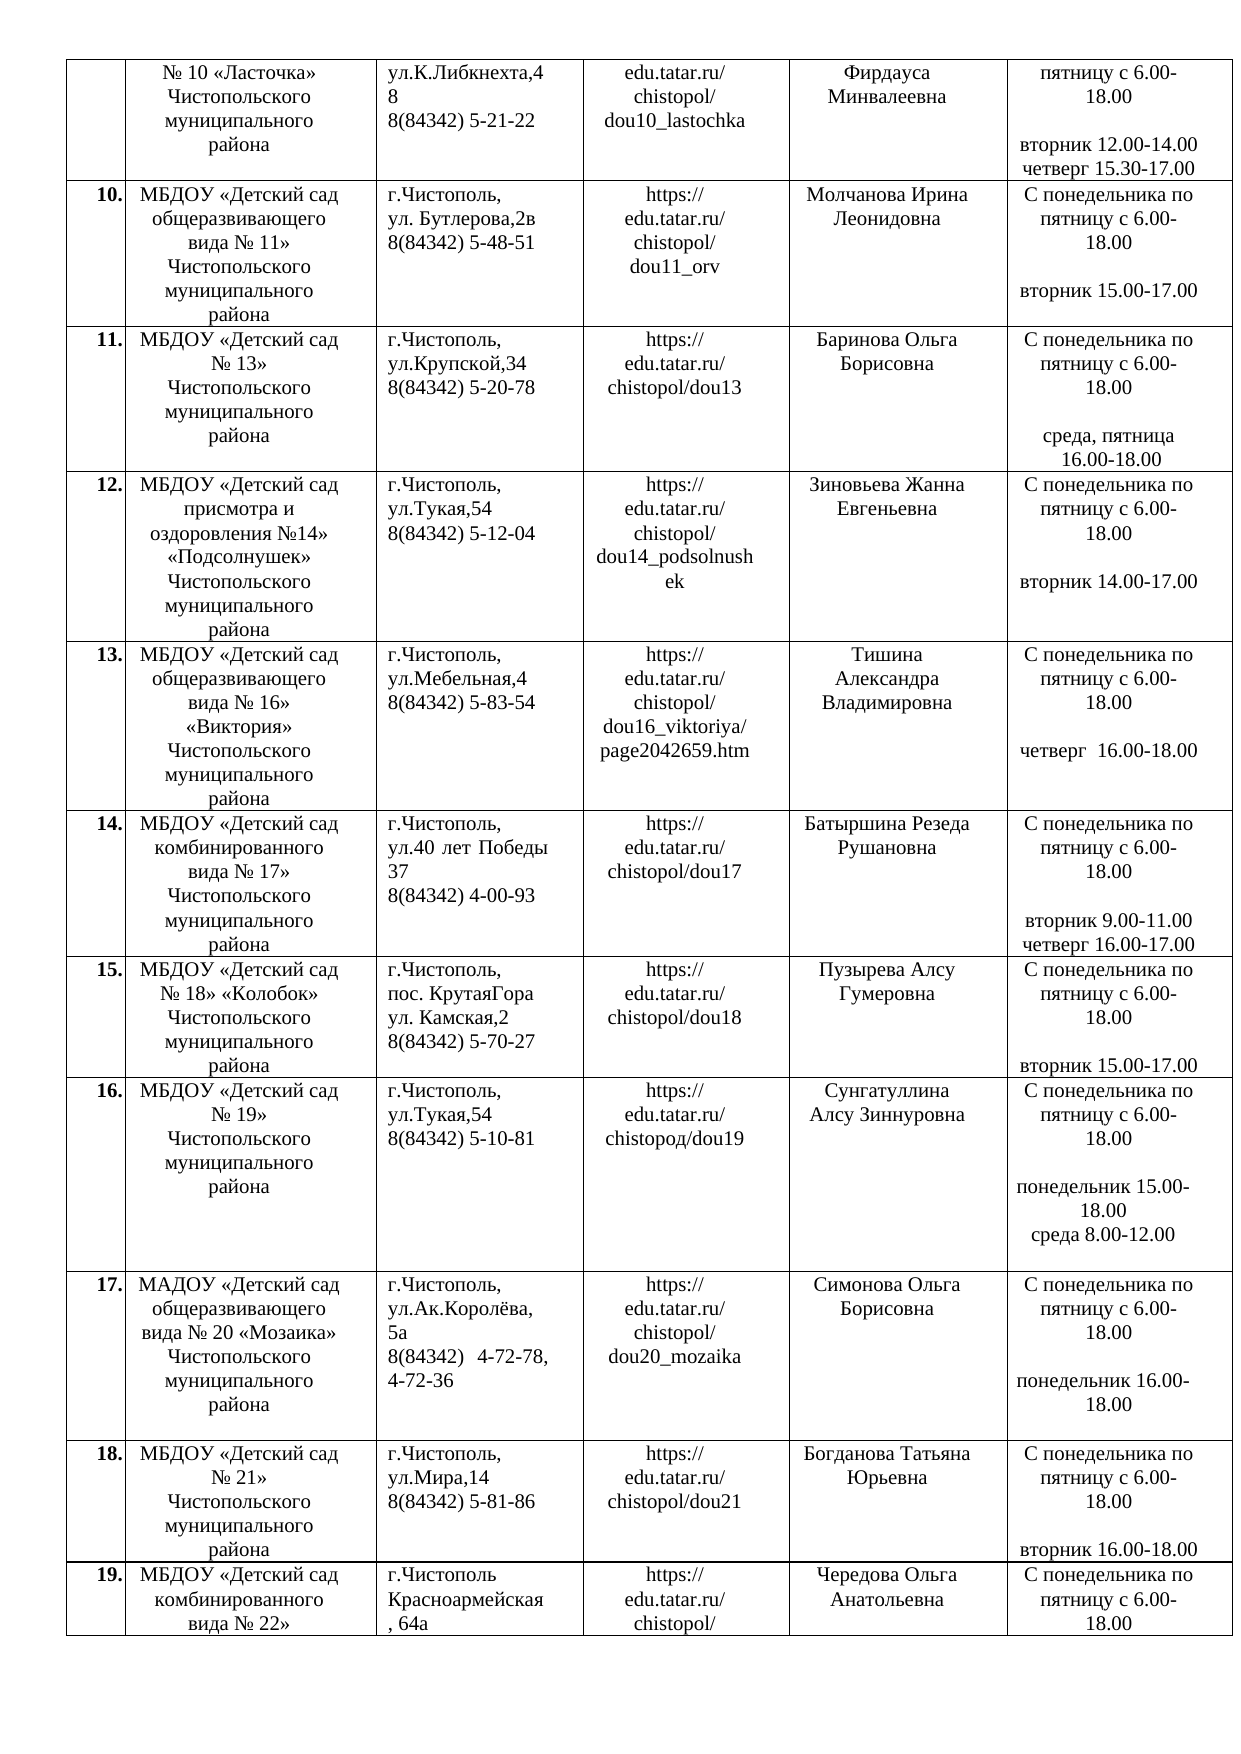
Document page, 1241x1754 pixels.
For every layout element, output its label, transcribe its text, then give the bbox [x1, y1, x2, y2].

table_cell Симонова Ольга Борисовна [790, 1272, 1007, 1440]
table_cell Тишина Александра Владимировна [790, 642, 1007, 810]
table_cell С понедельника по пятницу с 6.00-18.00 вторник 15.00-17.00 [1008, 957, 1232, 1077]
table_cell [67, 811, 125, 956]
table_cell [126, 1563, 376, 1634]
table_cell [126, 60, 376, 180]
table_cell С понедельника по пятницу с 6.00-18.00 четверг 16.00-18.00 [1008, 642, 1232, 810]
table_cell С понедельника по пятницу с 6.00-18.00 понедельник 15.00-18.00 среда 8.00-12.00 [1008, 1078, 1232, 1271]
table_cell г.Чистополь, ул.Мебельная,4 8(84342) 5-83-54 [377, 642, 583, 810]
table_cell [584, 1563, 789, 1634]
table_cell Батыршина Резеда Рушановна [790, 811, 1007, 956]
table_cell [67, 181, 125, 326]
table_cell МБДОУ «Детский сад присмотра и оздоровления №14» «Подсолнушек» Чистопольского муниципального района [126, 472, 376, 641]
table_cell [790, 60, 1007, 180]
table_cell Молчанова Ирина Леонидовна [790, 181, 1007, 326]
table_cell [377, 60, 583, 180]
table_cell [67, 642, 125, 810]
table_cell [377, 1563, 583, 1634]
table_cell https://edu.tatar.ru/chistopol/dou11_orv [584, 181, 789, 326]
table_cell МБДОУ «Детский сад № 18» «Колобок» Чистопольского муниципального района [126, 957, 376, 1077]
table_cell МБДОУ «Детский сад общеразвивающего вида № 11» Чистопольского муниципального района [126, 181, 376, 326]
table_cell https://edu.tatar.ru/chistopol/dou20_mozaika [584, 1272, 789, 1440]
table_cell МАДОУ «Детский сад общеразвивающего вида № 20 «Мозаика» Чистопольского муниципального района [126, 1272, 376, 1440]
table_cell https://edu.tatar.ru/chistopol/dou16_viktoriya/page2042659.htm [584, 642, 789, 810]
table_cell г.Чистополь, пос. КрутаяГора ул. Камская,2 8(84342) 5-70-27 [377, 957, 583, 1077]
table_cell [67, 60, 125, 180]
table_cell [67, 1563, 125, 1634]
table_cell https://edu.tatar.ru/chistopol/dou17 [584, 811, 789, 956]
table_cell С понедельника по пятницу с 6.00-18.00 вторник 15.00-17.00 [1008, 181, 1232, 326]
table_cell Пузырева Алсу Гумеровна [790, 957, 1007, 1077]
table_cell Богданова Татьяна Юрьевна [790, 1441, 1007, 1561]
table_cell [1008, 60, 1232, 180]
table_cell Зиновьева Жанна Евгеньевна [790, 472, 1007, 641]
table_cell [584, 60, 789, 180]
table_cell С понедельника по пятницу с 6.00-18.00 понедельник 16.00-18.00 [1008, 1272, 1232, 1440]
table_cell МБДОУ «Детский сад общеразвивающего вида № 16» «Виктория» Чистопольского муниципального района [126, 642, 376, 810]
table_cell г.Чистополь, ул.40 лет Победы 37 8(84342) 4-00-93 [377, 811, 583, 956]
table_cell [67, 957, 125, 1077]
table_cell МБДОУ «Детский сад № 13» Чистопольского муниципального района [126, 327, 376, 471]
table_cell МБДОУ «Детский сад № 19» Чистопольского муниципального района [126, 1078, 376, 1271]
table_cell https://edu.tatar.ru/chistopol/dou13 [584, 327, 789, 471]
table_cell С понедельника по пятницу с 6.00-18.00 вторник 9.00-11.00 четверг 16.00-17.00 [1008, 811, 1232, 956]
table_cell [67, 472, 125, 641]
table_cell [67, 1272, 125, 1440]
table_cell https://edu.tatar.ru/chistopol/dou14_podsolnushek [584, 472, 789, 641]
table_cell г.Чистополь, ул.Крупской,34 8(84342) 5-20-78 [377, 327, 583, 471]
table_cell МБДОУ «Детский сад № 21» Чистопольского муниципального района [126, 1441, 376, 1561]
table_cell С понедельника по пятницу с 6.00-18.00 вторник 16.00-18.00 [1008, 1441, 1232, 1561]
table_cell г.Чистополь, ул.Тукая,54 8(84342) 5-12-04 [377, 472, 583, 641]
table_cell [67, 1078, 125, 1271]
table_cell https://edu.tatar.ru/chistopoд/dou19 [584, 1078, 789, 1271]
table_cell С понедельника по пятницу с 6.00-18.00 среда, пятница 16.00-18.00 [1008, 327, 1232, 471]
table_cell г.Чистополь, ул.Ак.Королёва, 5а 8(84342) 4-72-78, 4-72-36 [377, 1272, 583, 1440]
table_cell г.Чистополь, ул.Тукая,54 8(84342) 5-10-81 [377, 1078, 583, 1271]
table_cell Баринова Ольга Борисовна [790, 327, 1007, 471]
table_cell [67, 1441, 125, 1561]
table_cell г.Чистополь, ул. Бутлерова,2в 8(84342) 5-48-51 [377, 181, 583, 326]
table_cell https://edu.tatar.ru/chistopol/dou21 [584, 1441, 789, 1561]
table_cell г.Чистополь, ул.Мира,14 8(84342) 5-81-86 [377, 1441, 583, 1561]
table_cell https://edu.tatar.ru/chistopol/dou18 [584, 957, 789, 1077]
table_cell МБДОУ «Детский сад комбинированного вида № 17» Чистопольского муниципального района [126, 811, 376, 956]
table_cell Сунгатуллина Алсу Зиннуровна [790, 1078, 1007, 1271]
table_cell С понедельника по пятницу с 6.00-18.00 вторник 14.00-17.00 [1008, 472, 1232, 641]
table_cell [1008, 1563, 1232, 1634]
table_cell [790, 1563, 1007, 1634]
table_cell [67, 327, 125, 471]
